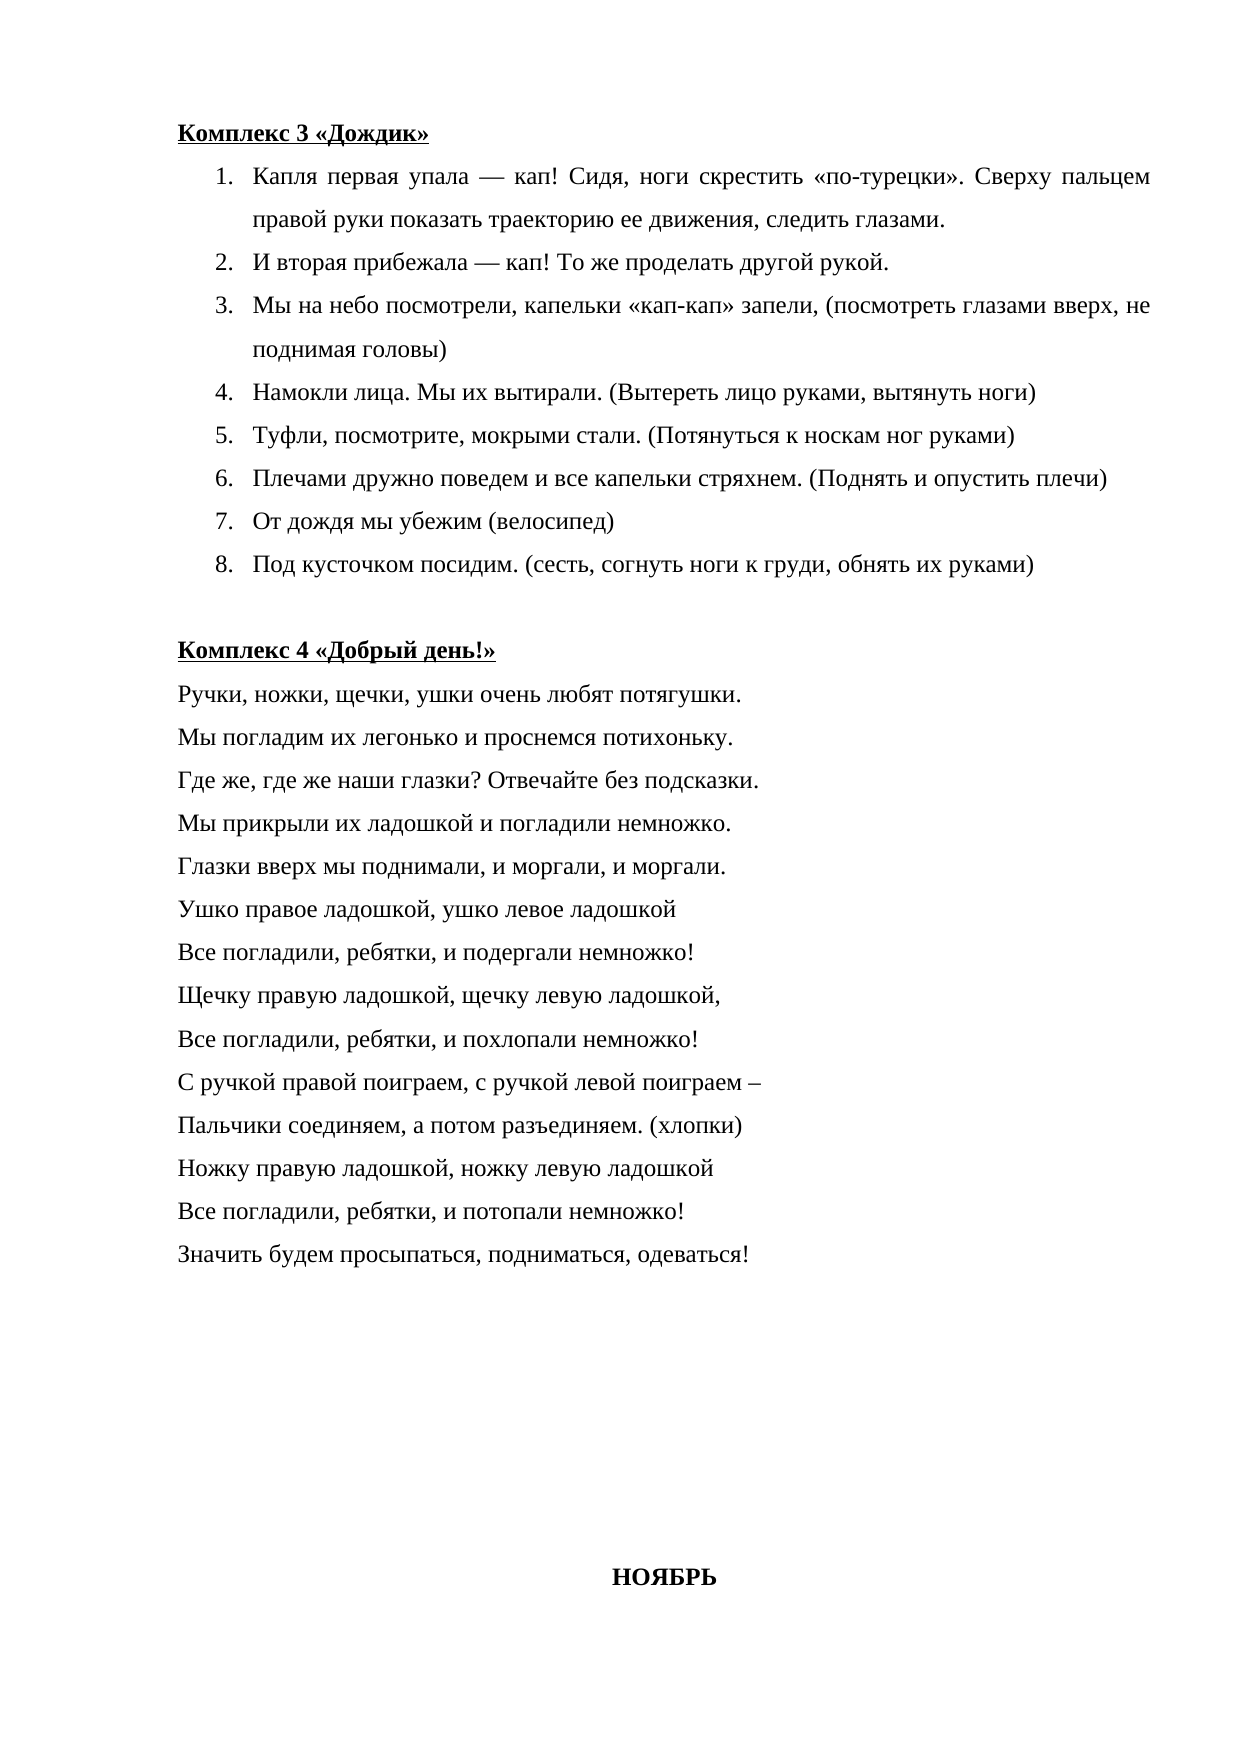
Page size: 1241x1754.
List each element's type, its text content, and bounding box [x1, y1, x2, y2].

text Ручки, ножки, щечки, ушки очень любят потягушки. [177, 679, 1152, 707]
list Намокли лица. Мы их вытирали. (Вытереть лицо руками, вытянуть ноги) [215, 377, 1152, 406]
list От дождя мы убежим (велосипед) [215, 506, 1152, 535]
text Ушко правое ладошкой, ушко левое ладошкой [177, 894, 1152, 923]
list И вторая прибежала — кап! То же проделать другой рукой. [215, 247, 1152, 276]
text С ручкой правой поиграем, с ручкой левой поиграем – [177, 1067, 1152, 1096]
text НОЯБРЬ [177, 1562, 1152, 1591]
list Мы на небо посмотрели, капельки «кап-кап» запели, (посмотреть глазами вверх, не поднимая головы) [215, 291, 1152, 362]
text Все погладили, ребятки, и похлопали немножко! [177, 1024, 1152, 1052]
text Ножку правую ладошкой, ножку левую ладошкой [177, 1153, 1152, 1182]
text Пальчики соединяем, а потом разъединяем. (хлопки) [177, 1110, 1152, 1139]
text Комплекс 4 «Добрый день!» [177, 636, 1152, 664]
text Глазки вверх мы поднимали, и моргали, и моргали. [177, 851, 1152, 880]
list Капля первая упала — кап! Сидя, ноги скрестить «по-турецки». Сверху пальцем правой руки показать траекторию ее движения, следить глазами. [215, 161, 1152, 233]
list Плечами дружно поведем и все капельки стряхнем. (Поднять и опустить плечи) [215, 463, 1152, 492]
text Значить будем просыпаться, подниматься, одеваться! [177, 1239, 1152, 1268]
text Все погладили, ребятки, и потопали немножко! [177, 1196, 1152, 1225]
text Мы погладим их легонько и проснемся потихоньку. [177, 722, 1152, 751]
list Туфли, посмотрите, мокрыми стали. (Потянуться к носкам ног руками) [215, 420, 1152, 449]
text Щечку правую ладошкой, щечку левую ладошкой, [177, 981, 1152, 1009]
text Комплекс 3 «Дождик» [177, 118, 1152, 147]
text Где же, где же наши глазки? Отвечайте без подсказки. [177, 765, 1152, 794]
text Мы прикрыли их ладошкой и погладили немножко. [177, 808, 1152, 837]
list Под кусточком посидим. (сесть, согнуть ноги к груди, обнять их руками) [215, 549, 1152, 578]
text Все погладили, ребятки, и подергали немножко! [177, 937, 1152, 966]
